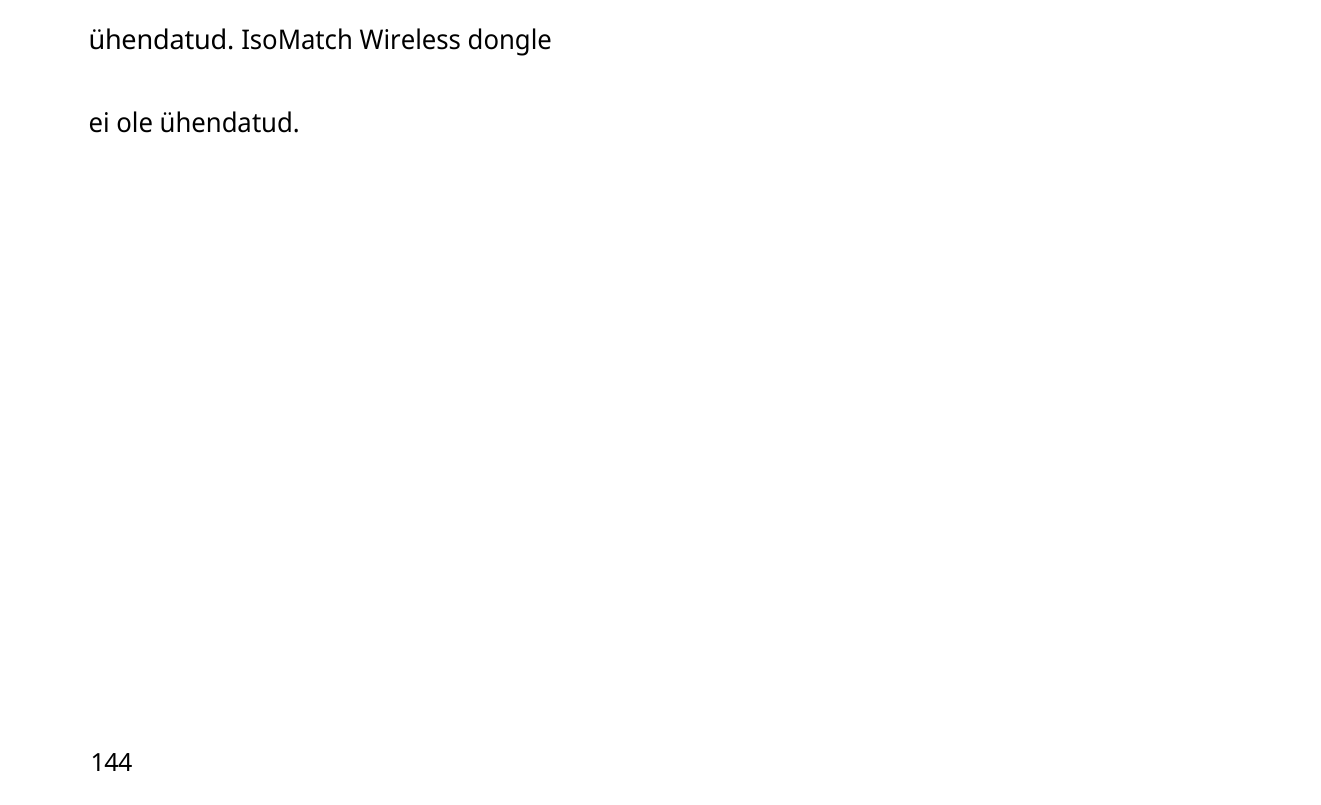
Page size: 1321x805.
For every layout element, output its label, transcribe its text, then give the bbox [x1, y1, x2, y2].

text IsoMatch Wireless dongle ühendatud. IsoMatch Wireless dongle ei ole ühendatud. [88, 21, 553, 141]
